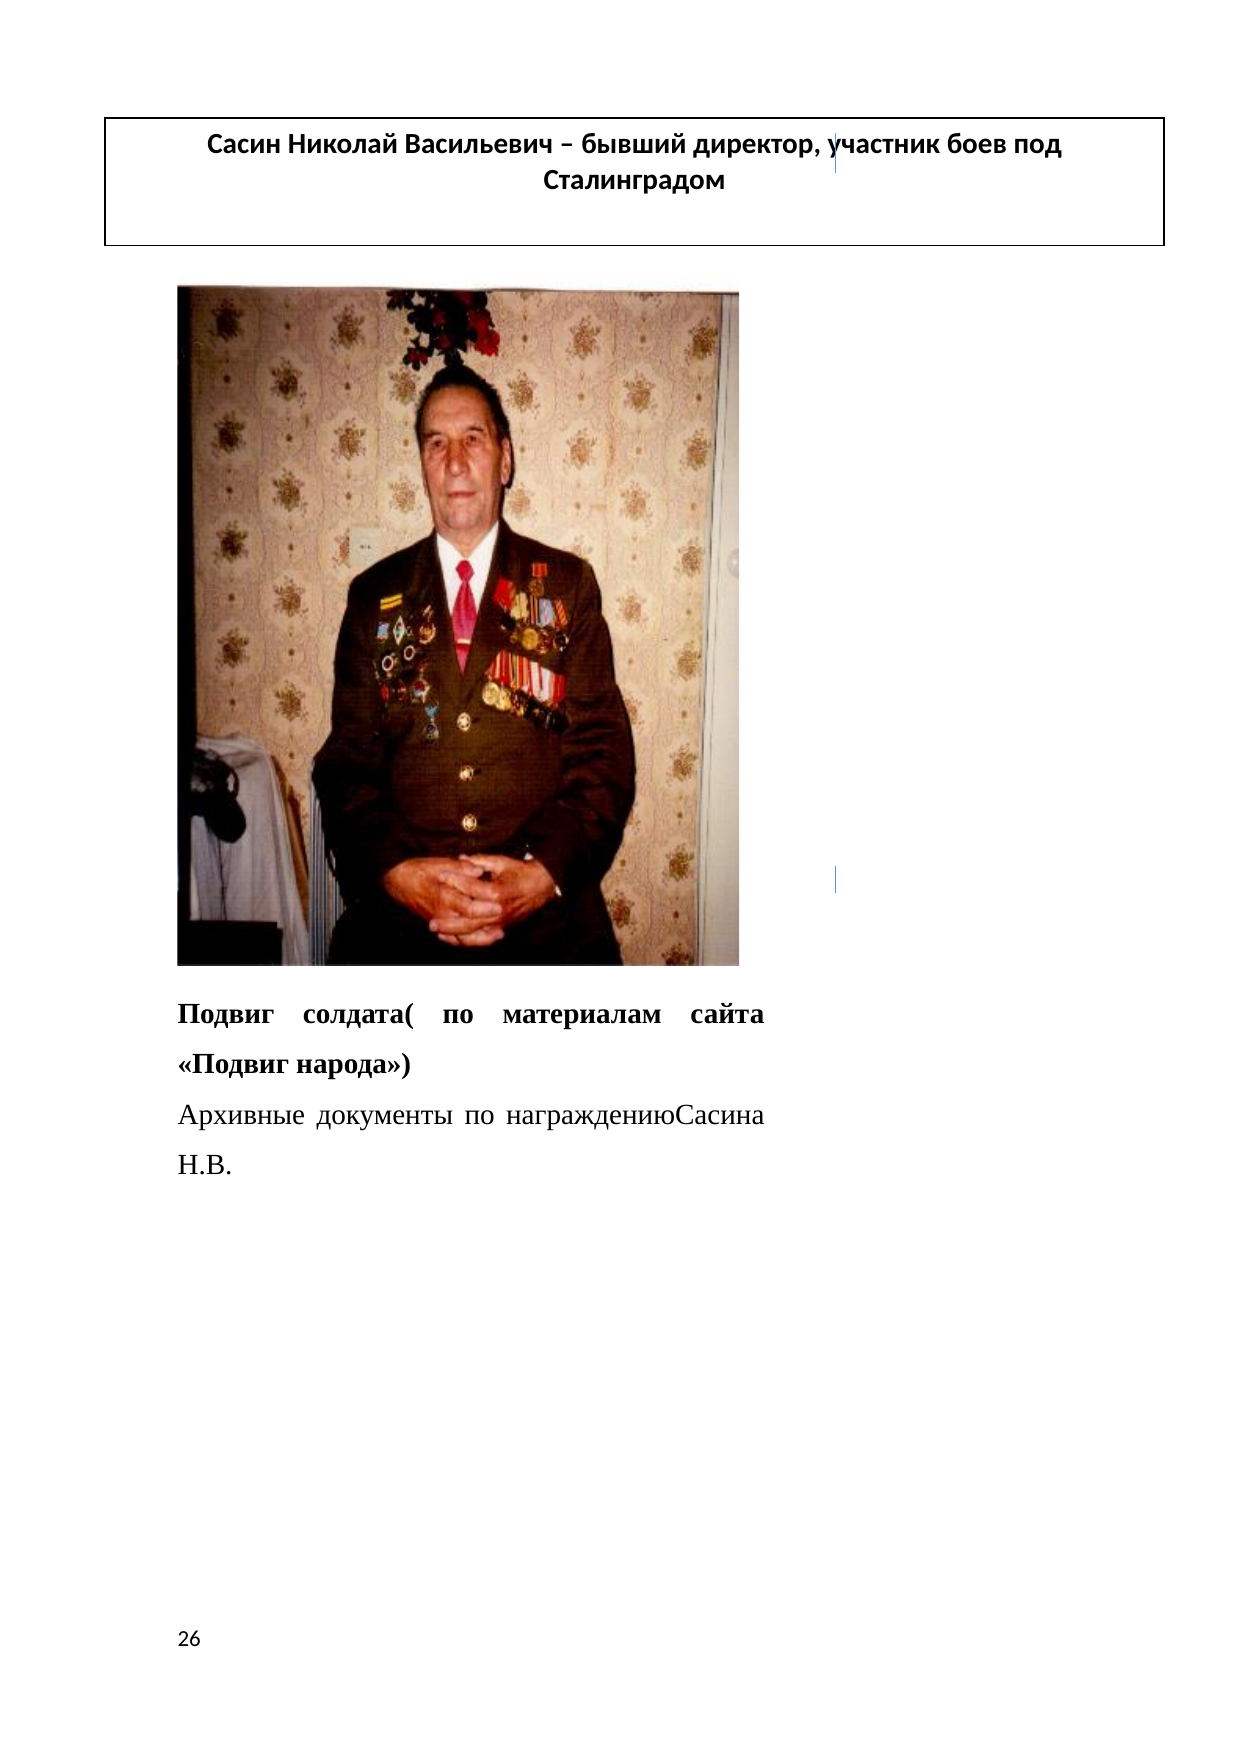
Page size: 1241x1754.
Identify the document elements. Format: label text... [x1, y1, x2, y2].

picture [177, 271, 740, 966]
text Архивные документы по награждениюСасина Н.В. [177, 1097, 1152, 1181]
text Подвиг солдата( по материалам сайта «Подвиг народа») [177, 996, 1152, 1080]
